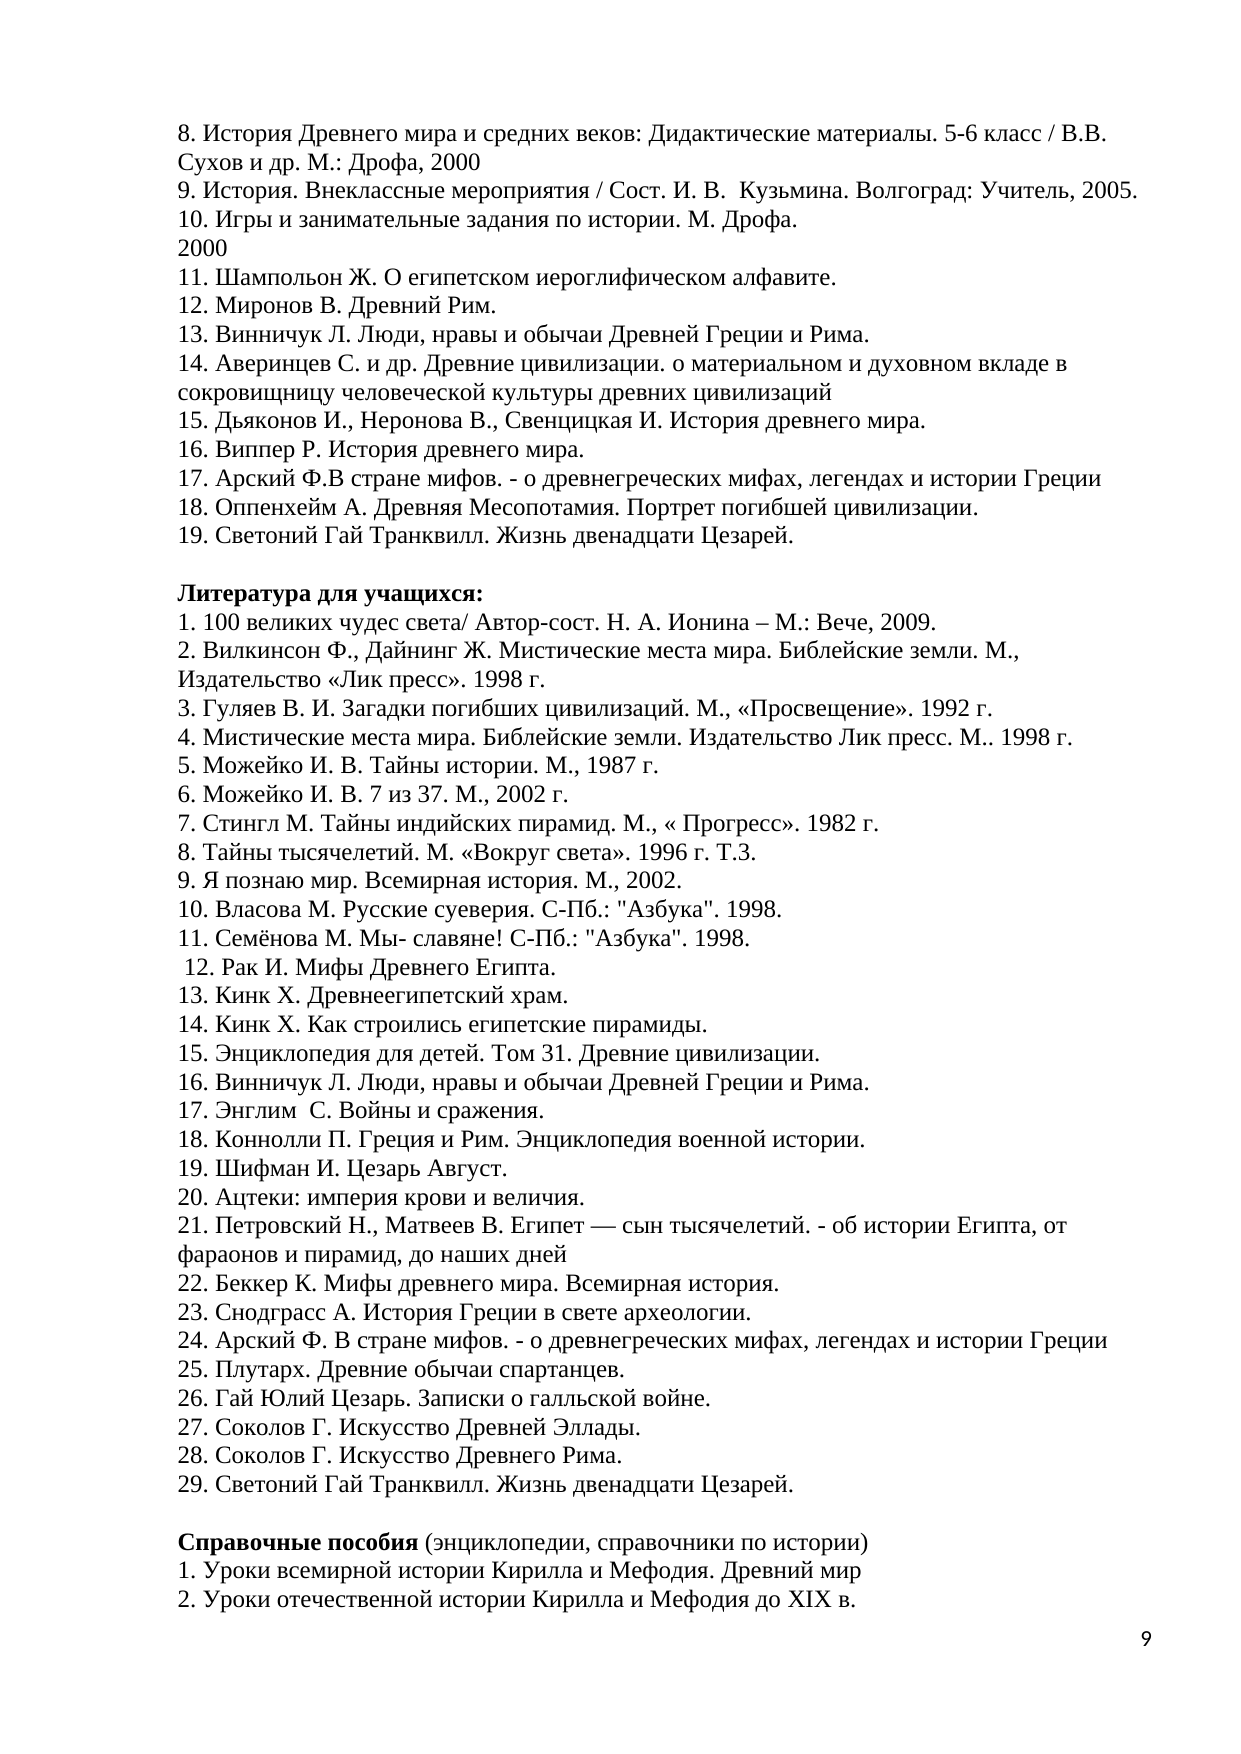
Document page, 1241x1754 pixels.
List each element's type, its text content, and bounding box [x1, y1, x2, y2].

text 3. Гуляев В. И. Загадки погибших цивилизаций. М., «Просвещение». 1992 г. [177, 693, 1152, 722]
text 2000 [177, 233, 1152, 262]
text 11. Семёнова М. Мы- славяне! С-Пб.: "Азбука". 1998. [177, 923, 1152, 952]
text 9. Я познаю мир. Всемирная история. М., 2002. [177, 866, 1152, 894]
text 8. История Древнего мира и средних веков: Дидактические материалы. 5-6 класс / В.В. Сухов и др. М.: Дрофа, 2000 [177, 118, 1152, 176]
text Справочные пособия (энциклопедии, справочники по истории) [177, 1527, 1152, 1556]
text 10. Игры и занимательные задания по истории. М. Дрофа. [177, 204, 1152, 233]
text 10. Власова М. Русские суеверия. С-Пб.: "Азбука". 1998. [177, 894, 1152, 923]
text 9. История. Внеклассные мероприятия / Сост. И. В. Кузьмина. Волгоград: Учитель, 2005. [177, 176, 1152, 204]
text 7. Стингл М. Тайны индийских пирамид. М., « Прогресс». 1982 г. [177, 808, 1152, 837]
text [177, 1556, 1152, 1613]
text 2. Вилкинсон Ф., Дайнинг Ж. Мистические места мира. Библейские земли. М., Издательство «Лик пресс». 1998 г. [177, 636, 1152, 693]
text 12. Рак И. Мифы Древнего Египта. 13. Кинк Х. Древнеегипетский храм. 14. Кинк Х. Как строились египетские пирамиды. 15. Энциклопедия для детей. Том 31. Древние цивилизации. 16. Винничук Л. Люди, нравы и обычаи Древней Греции и Рима. 17. Энглим С. Войны и сражения. 18. Коннолли П. Греция и Рим. Энциклопедия военной истории. 19. Шифман И. Цезарь Август. 20. Ацтеки: империя крови и величия. 21. Петровский Н., Матвеев В. Египет — сын тысячелетий. - об истории Египта, от фараонов и пирамид, до наших дней 22. Беккер К. Мифы древнего мира. Всемирная история. 23. Снодграсс A. История Греции в свете археологии. 24. Арский Ф. В стране мифов. - о древнегреческих мифах, легендах и истории Греции 25. Плутарх. Древние обычаи спартанцев. 26. Гай Юлий Цезарь. Записки о галльской войне. 27. Соколов Г. Искусство Древней Эллады. 28. Соколов Г. Искусство Древнего Рима. 29. Светоний Гай Транквилл. Жизнь двенадцати Цезарей. [177, 952, 1152, 1498]
text Литература для учащихся: [177, 578, 1152, 607]
text 6. Можейко И. В. 7 из 37. М., 2002 г. [177, 779, 1152, 808]
text 1. 100 великих чудес света/ Автор-сост. Н. А. Ионина – М.: Вече, 2009. [177, 607, 1152, 636]
text 5. Можейко И. В. Тайны истории. М., 1987 г. [177, 751, 1152, 779]
text 4. Мистические места мира. Библейские земли. Издательство Лик пресс. М.. 1998 г. [177, 722, 1152, 751]
text 11. Шампольон Ж. О египетском иероглифическом алфавите. 12. Миронов В. Древний Рим. 13. Винничук Л. Люди, нравы и обычаи Древней Греции и Рима. 14. Аверинцев С. и др. Древние цивилизации. о материальном и духовном вкладе в сокровищницу человеческой культуры древних цивилизаций 15. Дьяконов И., Неронова В., Свенцицкая И. История древнего мира. 16. Виппер Р. История древнего мира. 17. Арский Ф.В стране мифов. - о древнегреческих мифах, легендах и истории Греции 18. Оппенхейм А. Древняя Месопотамия. Портрет погибшей цивилизации. 19. Светоний Гай Транквилл. Жизнь двенадцати Цезарей. [177, 262, 1152, 549]
text 8. Тайны тысячелетий. М. «Вокруг света». 1996 г. Т.3. [177, 837, 1152, 866]
